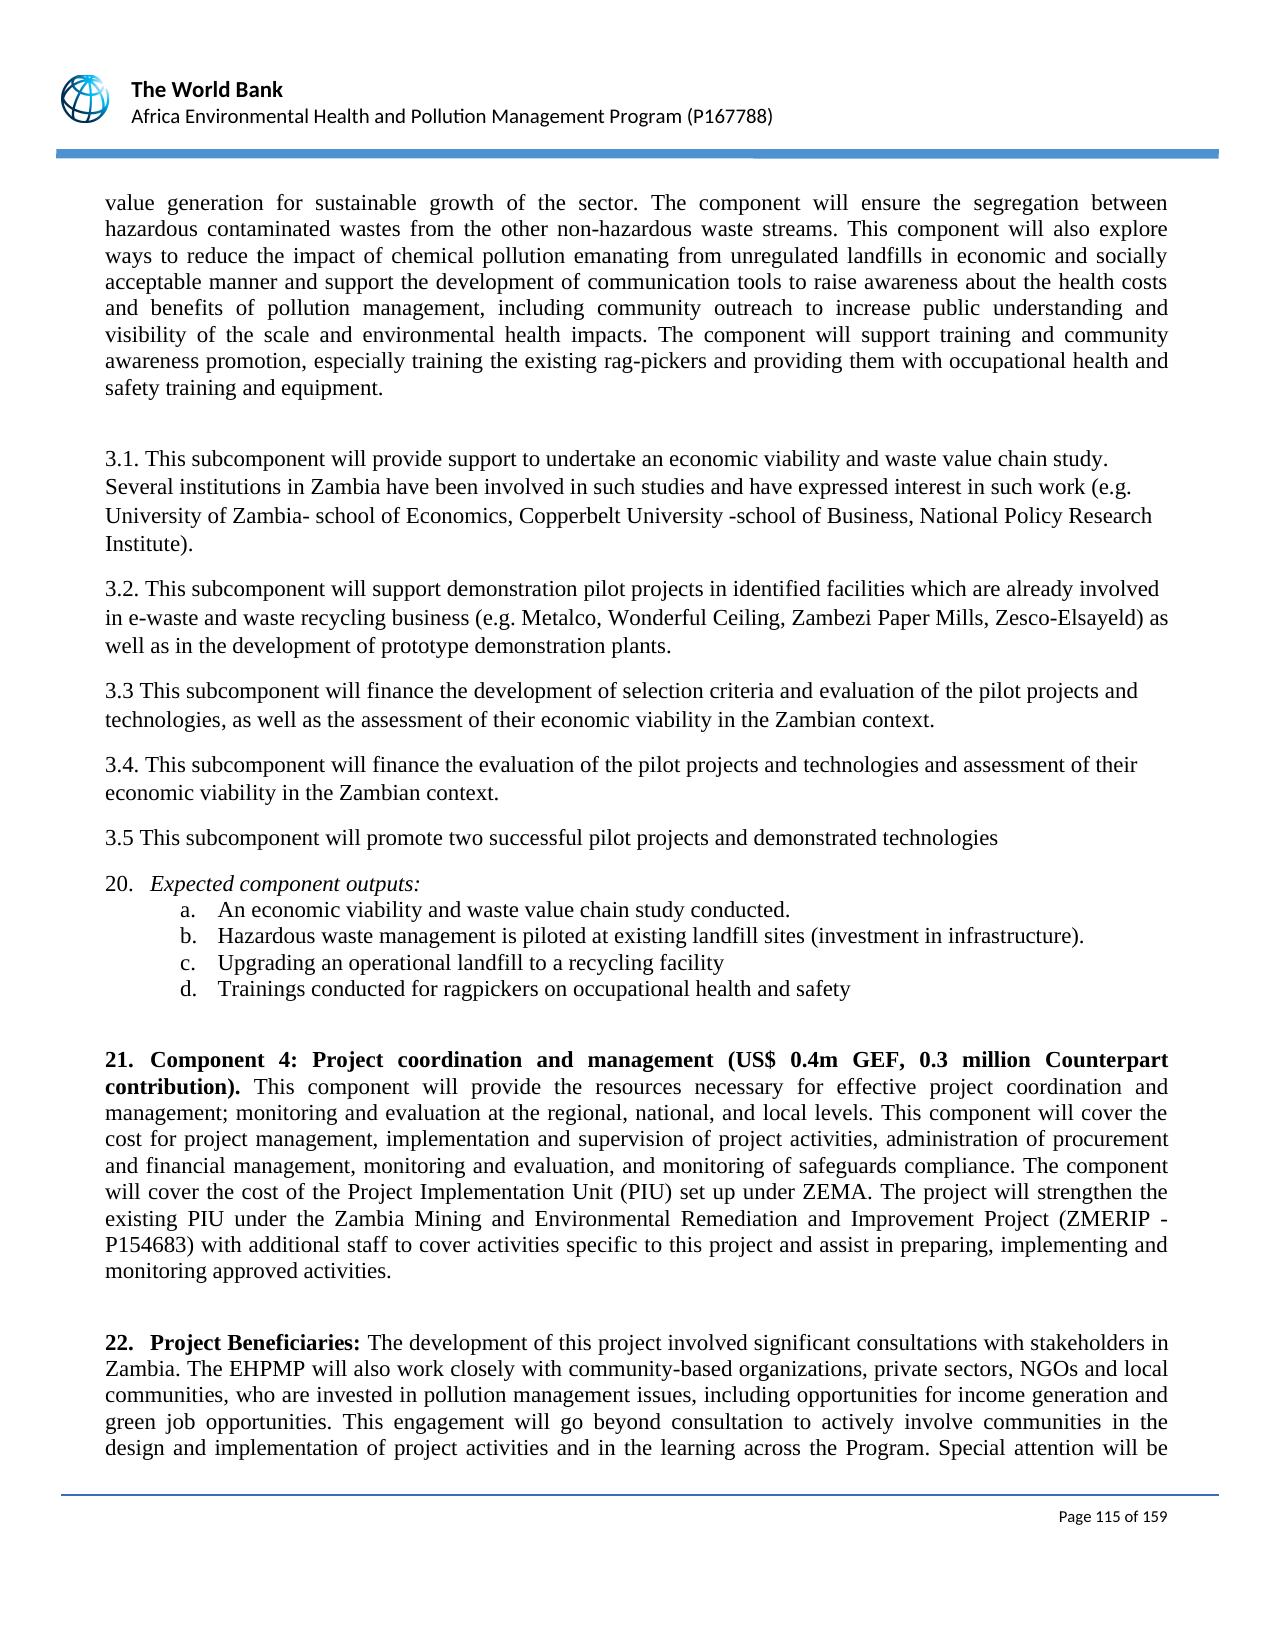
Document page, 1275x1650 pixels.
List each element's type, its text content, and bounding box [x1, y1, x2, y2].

text 3.4. This subcomponent will finance the evaluation of the pilot projects and technologies and assessment of their economic viability in the Zambian context. [105, 751, 1170, 806]
text 3.2. This subcomponent will support demonstration pilot projects in identified facilities which are already involved in e-waste and waste recycling business (e.g. Metalco, Wonderful Ceiling, Zambezi Paper Mills, Zesco-Elsayeld) as well as in the development of prototype demonstration plants. [105, 575, 1170, 659]
picture [83, 85, 89, 93]
picture [61, 75, 110, 123]
list Component 4: Project coordination and management (US$ 0.4m GEF, 0.3 million Counterpart contribution). This component will provide the resources necessary for effective project coordination and management; monitoring and evaluation at the regional, national, and local levels. This component will cover the cost for project management, implementation and supervision of project activities, administration of procurement and financial management, monitoring and evaluation, and monitoring of safeguards compliance. The component will cover the cost of the Project Implementation Unit (PIU) set up under ZEMA. The project will strengthen the existing PIU under the Zambia Mining and Environmental Remediation and Improvement Project (ZMERIP - P154683) with additional staff to cover activities specific to this project and assist in preparing, implementing and monitoring approved activities. [105, 1046, 1170, 1284]
list Hazardous waste management is piloted at existing landfill sites (investment in infrastructure). [180, 922, 1170, 949]
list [105, 1329, 1170, 1461]
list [105, 189, 1170, 400]
list An economic viability and waste value chain study conducted. [180, 896, 1170, 922]
text 3.5 This subcomponent will promote two successful pilot projects and demonstrated technologies [105, 824, 1170, 851]
picture [76, 83, 83, 89]
list Expected component outputs: [105, 869, 1170, 896]
text 3.3 This subcomponent will finance the development of selection criteria and evaluation of the pilot projects and technologies, as well as the assessment of their economic viability in the Zambian context. [105, 677, 1170, 732]
list Upgrading an operational landfill to a recycling facility [180, 949, 1170, 975]
text 3.1. This subcomponent will provide support to undertake an economic viability and waste value chain study. Several institutions in Zambia have been involved in such studies and have expressed interest in such work (e.g. University of Zambia- school of Economics, Copperbelt University -school of Business, National Policy Research Institute). [105, 445, 1170, 557]
list Trainings conducted for ragpickers on occupational health and safety [180, 975, 1170, 1001]
picture [92, 75, 110, 111]
